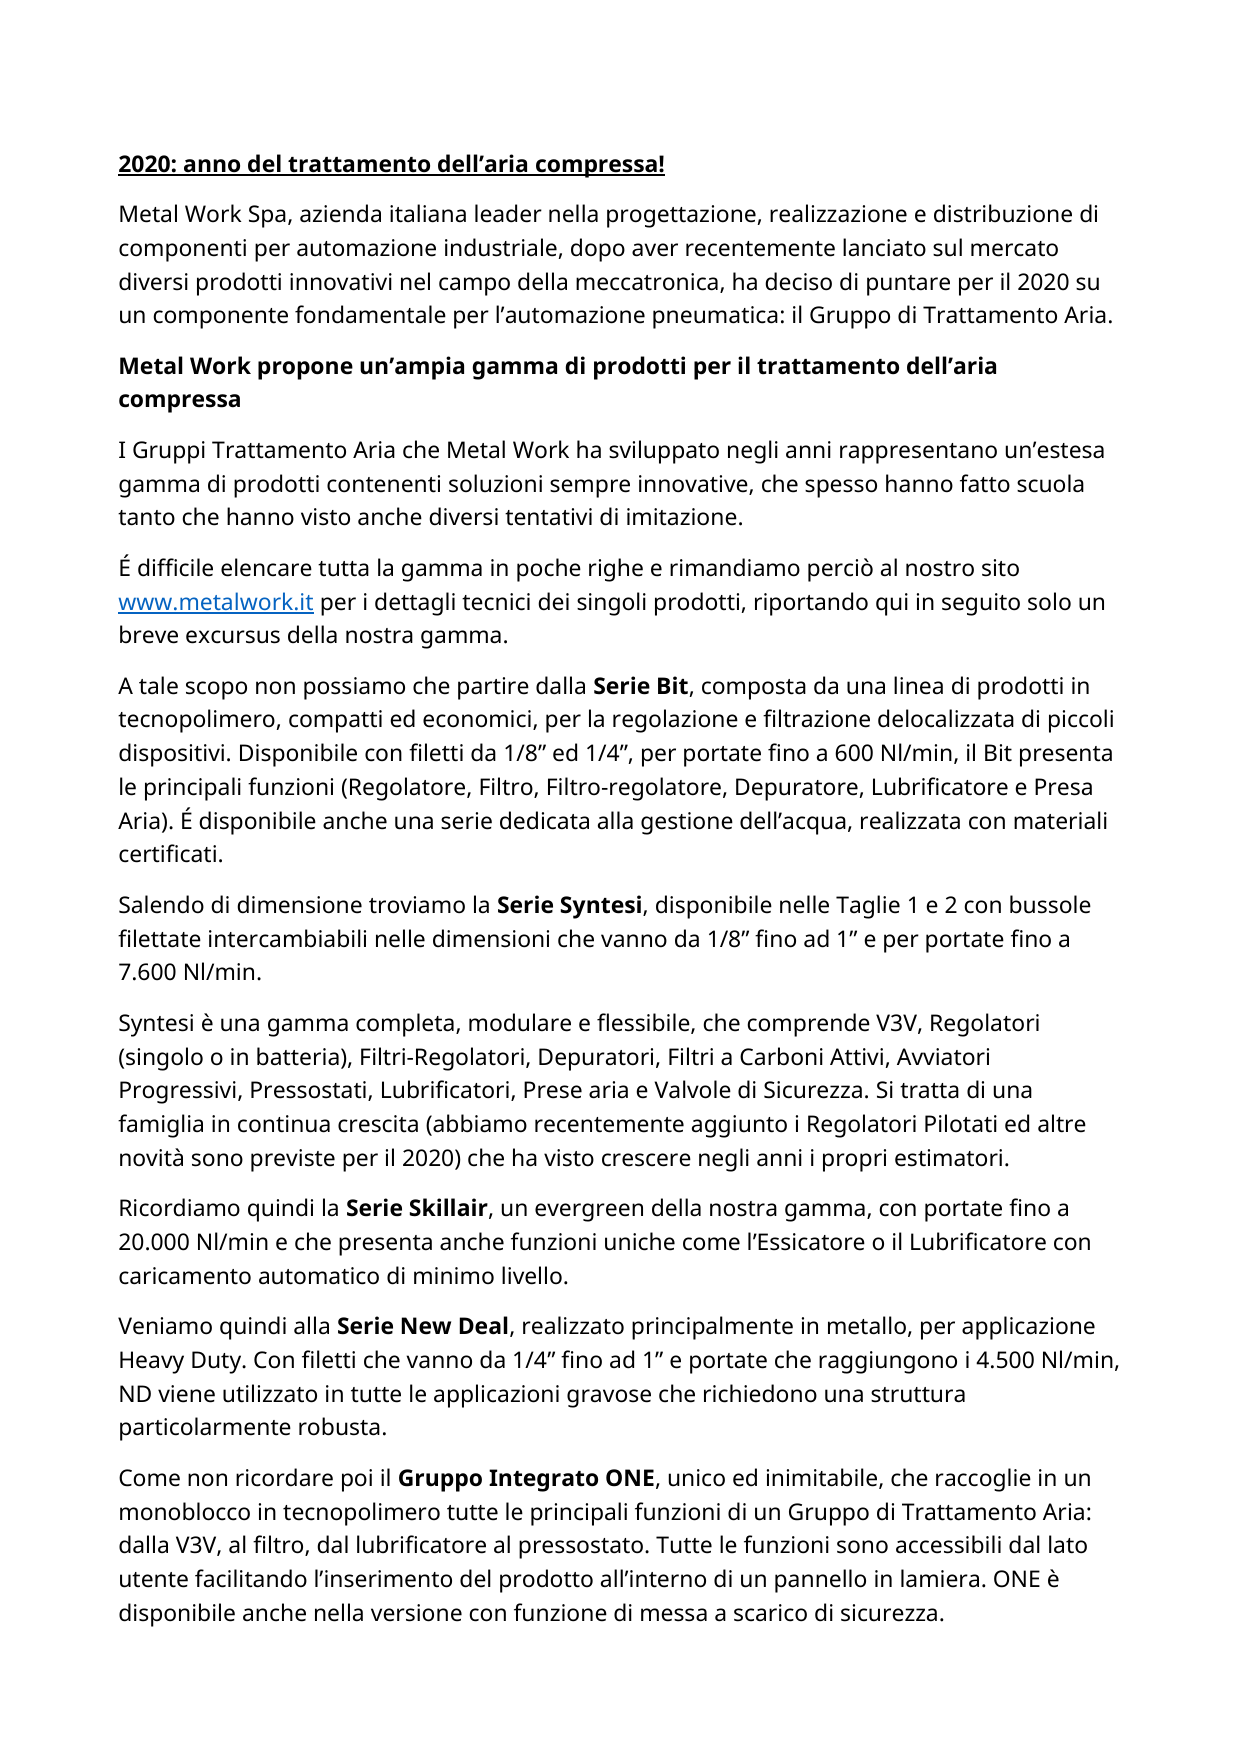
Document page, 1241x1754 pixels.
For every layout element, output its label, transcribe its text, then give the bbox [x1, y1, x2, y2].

text Ricordiamo quindi la Serie Skillair, un evergreen della nostra gamma, con portate fino a 20.000 Nl/min e che presenta anche funzioni uniche come l’Essicatore o il Lubrificatore con caricamento automatico di minimo livello. [118, 1192, 1122, 1291]
text A tale scopo non possiamo che partire dalla Serie Bit, composta da una linea di prodotti in tecnopolimero, compatti ed economici, per la regolazione e filtrazione delocalizzata di piccoli dispositivi. Disponibile con filetti da 1/8” ed 1/4”, per portate fino a 600 Nl/min, il Bit presenta le principali funzioni (Regolatore, Filtro, Filtro-regolatore, Depuratore, Lubrificatore e Presa Aria). É disponibile anche una serie dedicata alla gestione dell’acqua, realizzata con materiali certificati. [118, 670, 1122, 870]
text Syntesi è una gamma completa, modulare e flessibile, che comprende V3V, Regolatori (singolo o in batteria), Filtri-Regolatori, Depuratori, Filtri a Carboni Attivi, Avviatori Progressivi, Pressostati, Lubrificatori, Prese aria e Valvole di Sicurezza. Si tratta di una famiglia in continua crescita (abbiamo recentemente aggiunto i Regolatori Pilotati ed altre novità sono previste per il 2020) che ha visto crescere negli anni i propri estimatori. [118, 1007, 1122, 1173]
text I Gruppi Trattamento Aria che Metal Work ha sviluppato negli anni rappresentano un’estesa gamma di prodotti contenenti soluzioni sempre innovative, che spesso hanno fatto scuola tanto che hanno visto anche diversi tentativi di imitazione. [118, 434, 1122, 533]
text Veniamo quindi alla Serie New Deal, realizzato principalmente in metallo, per applicazione Heavy Duty. Con filetti che vanno da 1/4” fino ad 1” e portate che raggiungono i 4.500 Nl/min, ND viene utilizzato in tutte le applicazioni gravose che richiedono una struttura particolarmente robusta. [118, 1310, 1122, 1443]
text Come non ricordare poi il Gruppo Integrato ONE, unico ed inimitabile, che raccoglie in un monoblocco in tecnopolimero tutte le principali funzioni di un Gruppo di Trattamento Aria: dalla V3V, al filtro, dal lubrificatore al pressostato. Tutte le funzioni sono accessibili dal lato utente facilitando l’inserimento del prodotto all’interno di un pannello in lamiera. ONE è disponibile anche nella versione con funzione di messa a scarico di sicurezza. [118, 1462, 1122, 1628]
text É difficile elencare tutta la gamma in poche righe e rimandiamo perciò al nostro sito www.metalwork.it per i dettagli tecnici dei singoli prodotti, riportando qui in seguito solo un breve excursus della nostra gamma. [118, 552, 1122, 651]
text Metal Work propone un’ampia gamma di prodotti per il trattamento dell’aria compressa [118, 350, 1122, 415]
text Salendo di dimensione troviamo la Serie Syntesi, disponibile nelle Taglie 1 e 2 con bussole filettate intercambiabili nelle dimensioni che vanno da 1/8” fino ad 1” e per portate fino a 7.600 Nl/min. [118, 889, 1122, 988]
text Metal Work Spa, azienda italiana leader nella progettazione, realizzazione e distribuzione di componenti per automazione industriale, dopo aver recentemente lanciato sul mercato diversi prodotti innovativi nel campo della meccatronica, ha deciso di puntare per il 2020 su un componente fondamentale per l’automazione pneumatica: il Gruppo di Trattamento Aria. [118, 198, 1122, 331]
text 2020: anno del trattamento dell’aria compressa! [118, 148, 1122, 179]
